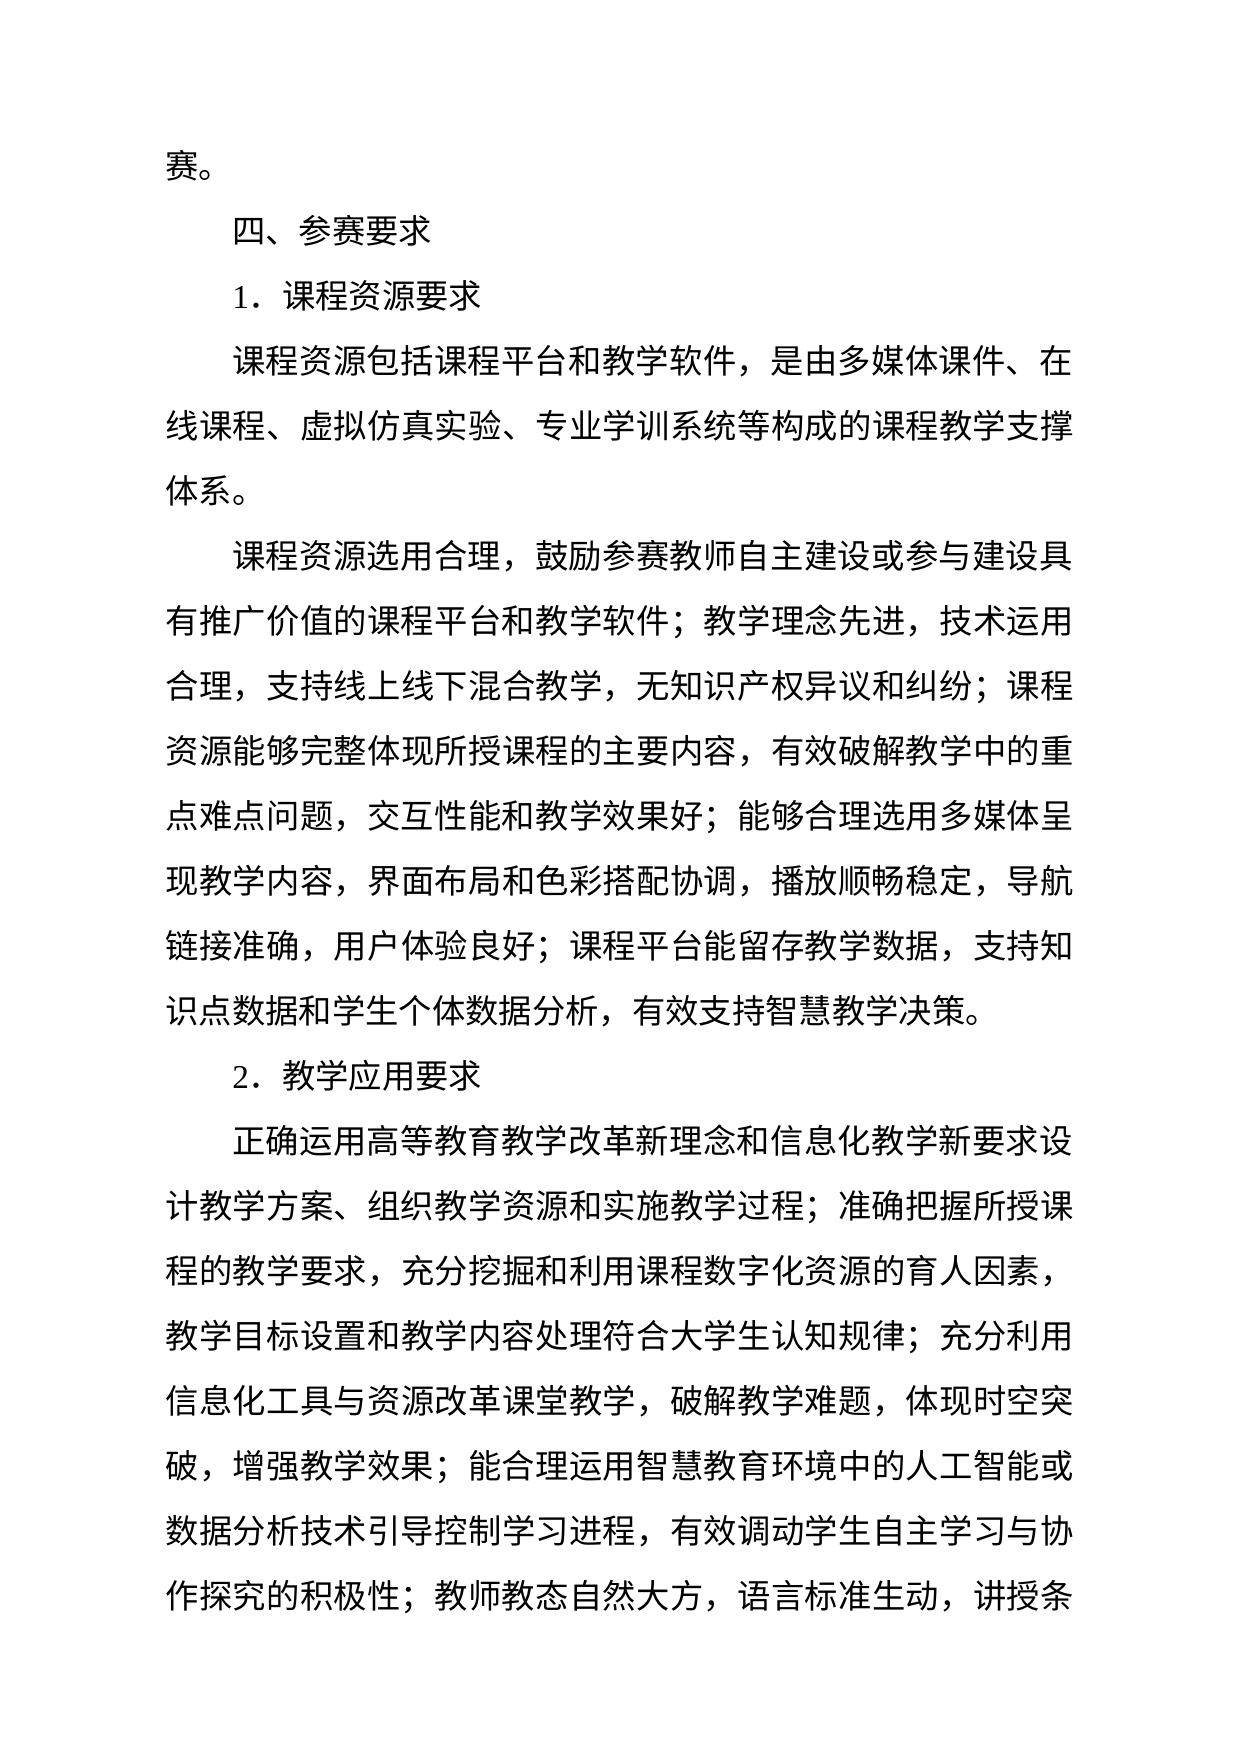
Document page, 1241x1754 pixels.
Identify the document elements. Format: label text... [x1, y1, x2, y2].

text 课程资源包括课程平台和教学软件，是由多媒体课件、在线课程、虚拟仿真实验、专业学训系统等构成的课程教学支撑体系。 [165, 327, 1075, 522]
text 课程资源选用合理，鼓励参赛教师自主建设或参与建设具有推广价值的课程平台和教学软件；教学理念先进，技术运用合理，支持线上线下混合教学，无知识产权异议和纠纷；课程资源能够完整体现所授课程的主要内容，有效破解教学中的重点难点问题，交互性能和教学效果好；能够合理选用多媒体呈现教学内容，界面布局和色彩搭配协调，播放顺畅稳定，导航链接准确，用户体验良好；课程平台能留存教学数据，支持知识点数据和学生个体数据分析，有效支持智慧教学决策。 [165, 522, 1075, 1042]
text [165, 1107, 1075, 1627]
text 2．教学应用要求 [165, 1042, 1075, 1107]
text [165, 132, 1075, 197]
text 四、参赛要求 [165, 197, 1075, 262]
text 1．课程资源要求 [165, 262, 1075, 327]
